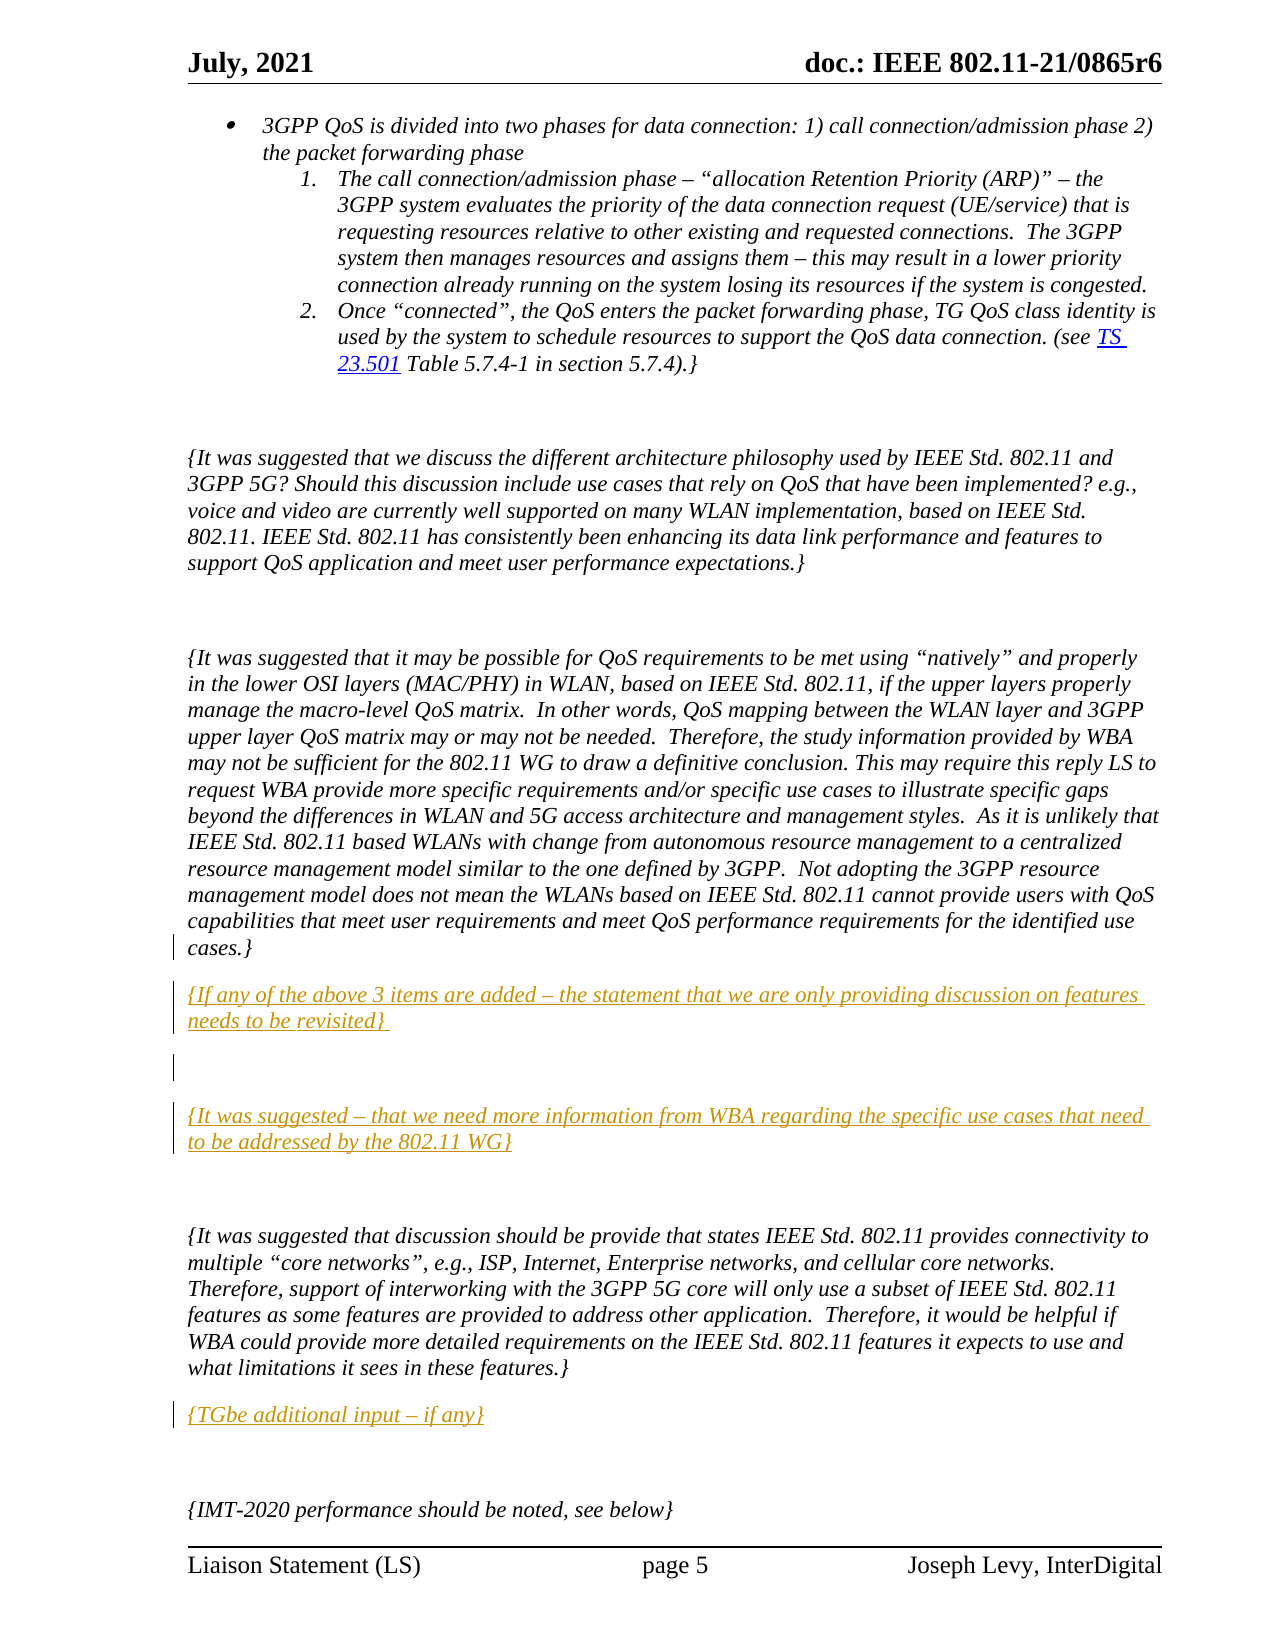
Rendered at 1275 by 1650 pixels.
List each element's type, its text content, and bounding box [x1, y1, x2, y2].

list 3GPP QoS is divided into two phases for data connection: 1) call connection/admission phase 2) the packet forwarding phase [225, 112, 1162, 165]
text {It was suggested that it may be possible for QoS requirements to be met using “natively” and properly in the lower OSI layers (MAC/PHY) in WLAN, based on IEEE Std. 802.11, if the upper layers properly manage the macro-level QoS matrix. In other words, QoS mapping between the WLAN layer and 3GPP upper layer QoS matrix may or may not be needed. Therefore, the study information provided by WBA may not be sufficient for the 802.11 WG to draw a definitive conclusion. This may require this reply LS to request WBA provide more specific requirements and/or specific use cases to illustrate specific gaps beyond the differences in WLAN and 5G access architecture and management styles. As it is unlikely that IEEE Std. 802.11 based WLANs with change from autonomous resource management to a centralized resource management model similar to the one defined by 3GPP. Not adopting the 3GPP resource management model does not mean the WLANs based on IEEE Std. 802.11 cannot provide users with QoS capabilities that meet user requirements and meet QoS performance requirements for the identified use cases.} [187, 644, 1162, 960]
text {It was suggested that we discuss the different architecture philosophy used by IEEE Std. 802.11 and 3GPP 5G? Should this discussion include use cases that rely on QoS that have been implemented? e.g., voice and video are currently well supported on many WLAN implementation, based on IEEE Std. 802.11. IEEE Std. 802.11 has consistently been enhancing its data link performance and features to support QoS application and meet user performance expectations.} [187, 444, 1162, 576]
text {It was suggested that discussion should be provide that states IEEE Std. 802.11 provides connectivity to multiple “core networks”, e.g., ISP, Internet, Enterprise networks, and cellular core networks. Therefore, support of interworking with the 3GPP 5G core will only use a subset of IEEE Std. 802.11 features as some features are provided to address other application. Therefore, it would be helpful if WBA could provide more detailed requirements on the IEEE Std. 802.11 features it expects to use and what limitations it sees in these features.} [187, 1222, 1162, 1381]
list The call connection/admission phase – “allocation Retention Priority (ARP)” – the 3GPP system evaluates the priority of the data connection request (UE/service) that is requesting resources relative to other existing and requested connections. The 3GPP system then manages resources and assigns them – this may result in a lower priority connection already running on the system losing its resources if the system is congested. [300, 165, 1162, 297]
list Once “connected”, the QoS enters the packet forwarding phase, TG QoS class identity is used by the system to schedule resources to support the QoS data connection. (see TS 23.501 Table 5.7.4-1 in section 5.7.4).} [300, 297, 1162, 376]
text {IMT-2020 performance should be noted, see below} [187, 1496, 1162, 1522]
